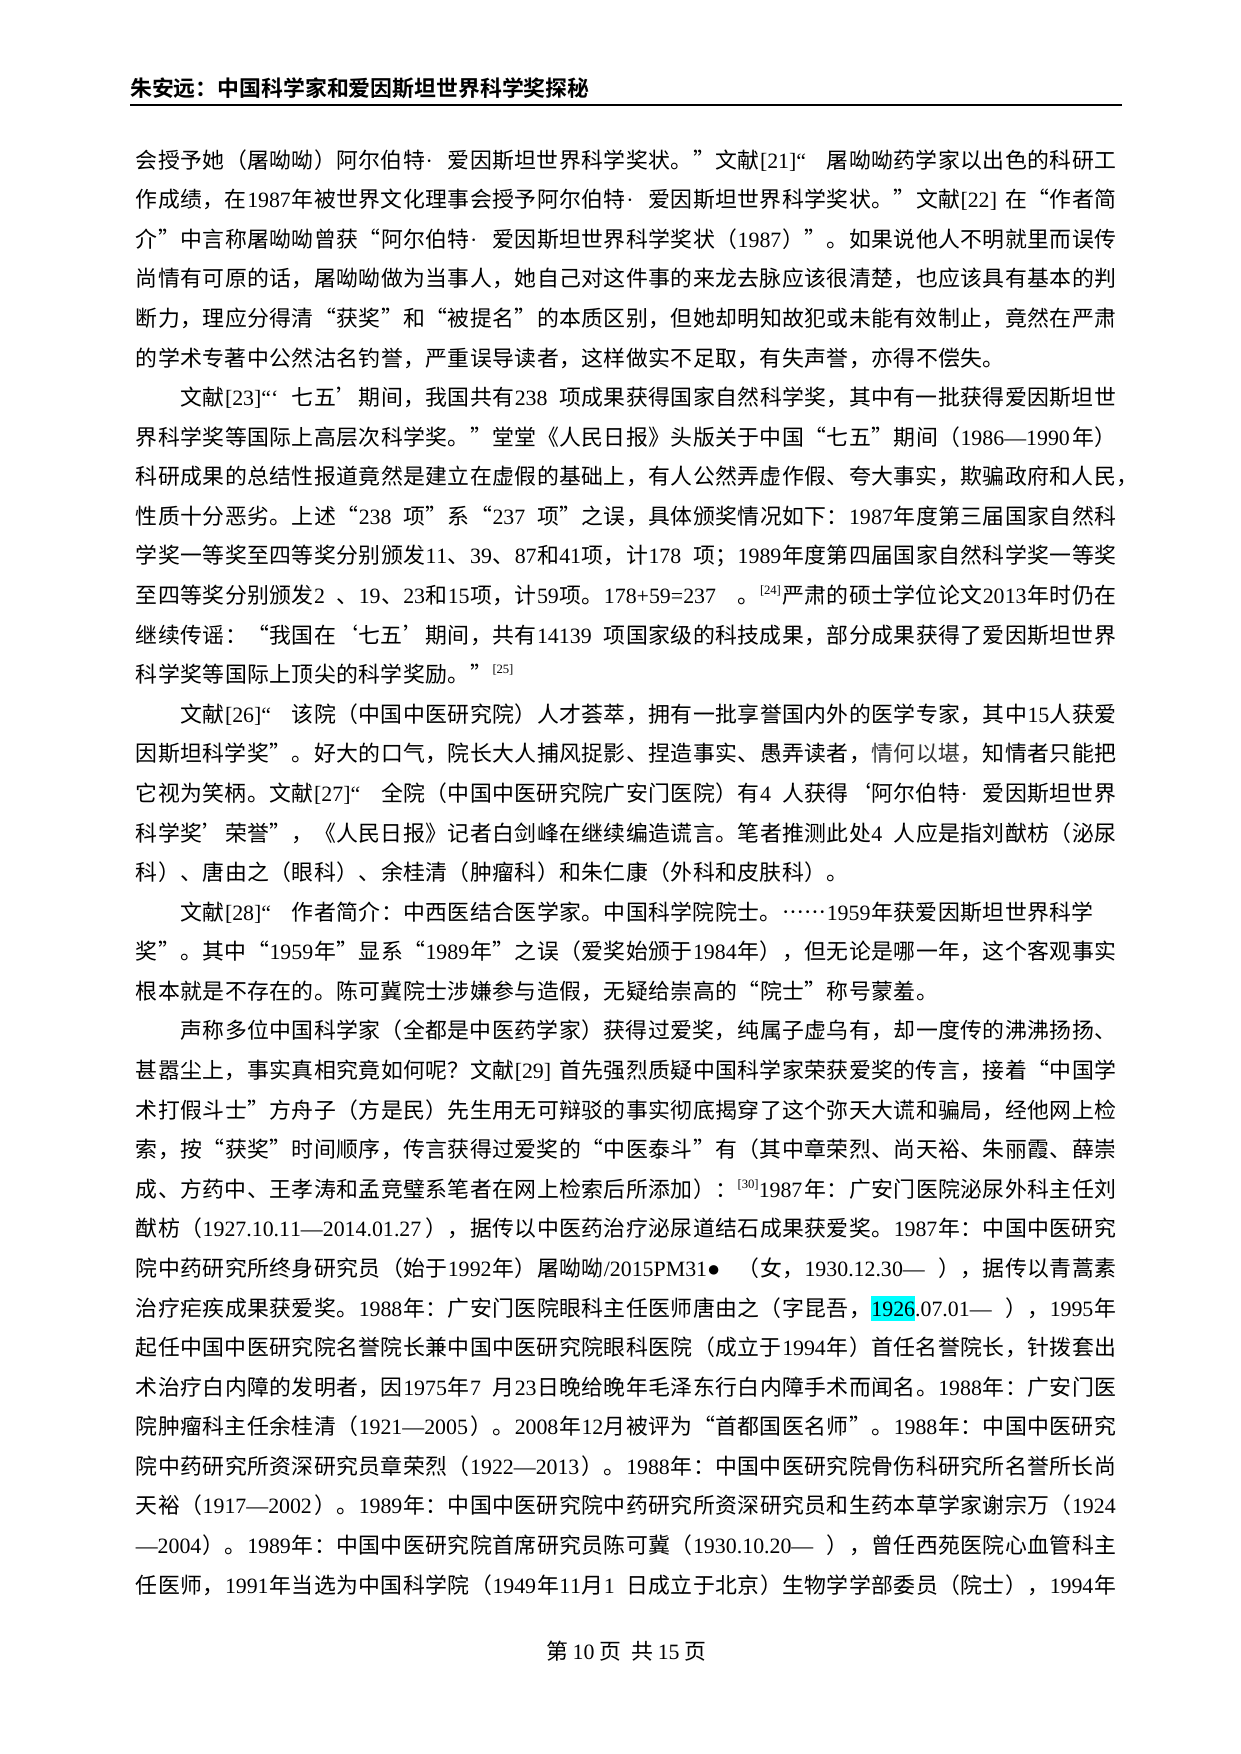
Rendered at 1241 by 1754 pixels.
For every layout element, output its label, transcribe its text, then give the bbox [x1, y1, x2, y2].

text 文献[26]“该院（中国中医研究院）人才荟萃，拥有一批享誉国内外的医学专家，其中15人获爱因斯坦科学奖”。好大的口气，院长大人捕风捉影、捏造事实、愚弄读者，情何以堪，知情者只能把它视为笑柄。文献[27]“全院（中国中医研究院广安门医院）有4人获得‘阿尔伯特·爱因斯坦世界科学奖’荣誉”，《人民日报》记者白剑峰在继续编造谎言。笔者推测此处4人应是指刘猷枋（泌尿科）、唐由之（眼科）、余桂清（肿瘤科）和朱仁康（外科和皮肤科）。 [136, 693, 1116, 891]
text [136, 139, 1116, 376]
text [136, 1009, 1116, 1603]
text 文献[28]“作者简介：中西医结合医学家。中国科学院院士。……1959年获爱因斯坦世界科学奖”。其中“1959年”显系“1989年”之误（爱奖始颁于1984年），但无论是哪一年，这个客观事实根本就是不存在的。陈可冀院士涉嫌参与造假，无疑给崇高的“院士”称号蒙羞。 [136, 891, 1116, 1009]
text 文献[23]“‘七五’期间，我国共有238项成果获得国家自然科学奖，其中有一批获得爱因斯坦世界科学奖等国际上高层次科学奖。”堂堂《人民日报》头版关于中国“七五”期间（1986—1990年）科研成果的总结性报道竟然是建立在虚假的基础上，有人公然弄虚作假、夸大事实，欺骗政府和人民，性质十分恶劣。上述“238项”系“237项”之误，具体颁奖情况如下：1987年度第三届国家自然科学奖一等奖至四等奖分别颁发11、39、87和41项，计178项；1989年度第四届国家自然科学奖一等奖至四等奖分别颁发2、19、23和15项，计59项。178+59=237。[24]严肃的硕士学位论文2013年时仍在继续传谣：“我国在‘七五’期间，共有14139项国家级的科技成果，部分成果获得了爱因斯坦世界科学奖等国际上顶尖的科学奖励。”[25] [136, 376, 1116, 693]
